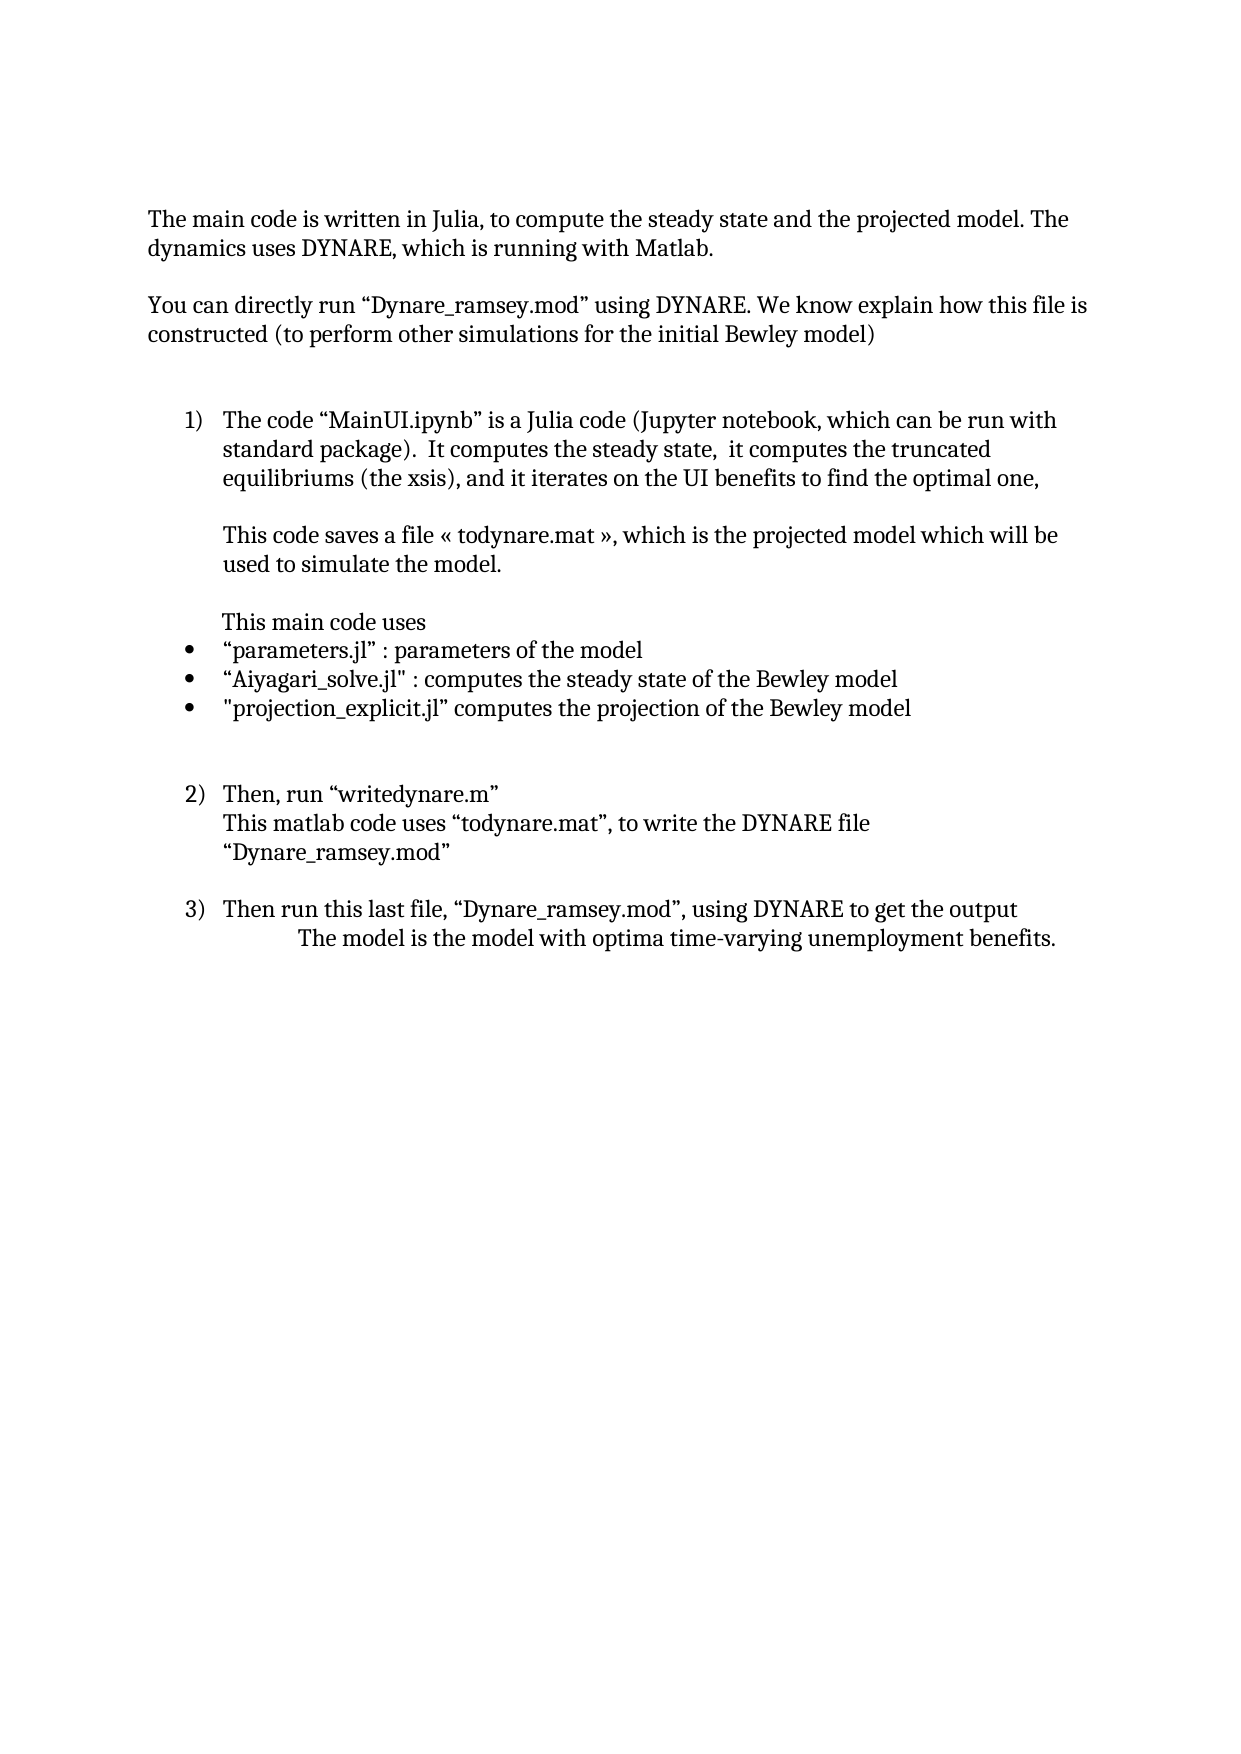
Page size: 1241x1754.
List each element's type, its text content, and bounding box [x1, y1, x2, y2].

list This matlab code uses “todynare.mat”, to write the DYNARE file “Dynare_ramsey.mod” [223, 809, 1093, 866]
text This main code uses [148, 608, 1093, 636]
list This code saves a file « todynare.mat », which is the projected model which will be used to simulate the model. [223, 521, 1093, 579]
list The code “MainUI.ipynb” is a Julia code (Jupyter notebook, which can be run with standard package). It computes the steady state, it computes the truncated equilibriums (the xsis), and it iterates on the UI benefits to find the optimal one, [185, 406, 1093, 493]
text The main code is written in Julia, to compute the steady state and the projected model. The dynamics uses DYNARE, which is running with Matlab. [148, 205, 1093, 263]
list "projection_explicit.jl” computes the projection of the Bewley model [185, 694, 1093, 723]
list Then, run “writedynare.m” [185, 780, 1093, 809]
list The model is the model with optima time-varying unemployment benefits. [298, 924, 1093, 953]
list Then run this last file, “Dynare_ramsey.mod”, using DYNARE to get the output [185, 895, 1093, 924]
list “Aiyagari_solve.jl" : computes the steady state of the Bewley model [185, 665, 1093, 694]
text You can directly run “Dynare_ramsey.mod” using DYNARE. We know explain how this file is constructed (to perform other simulations for the initial Bewley model) [148, 291, 1093, 349]
list “parameters.jl” : parameters of the model [185, 636, 1093, 665]
